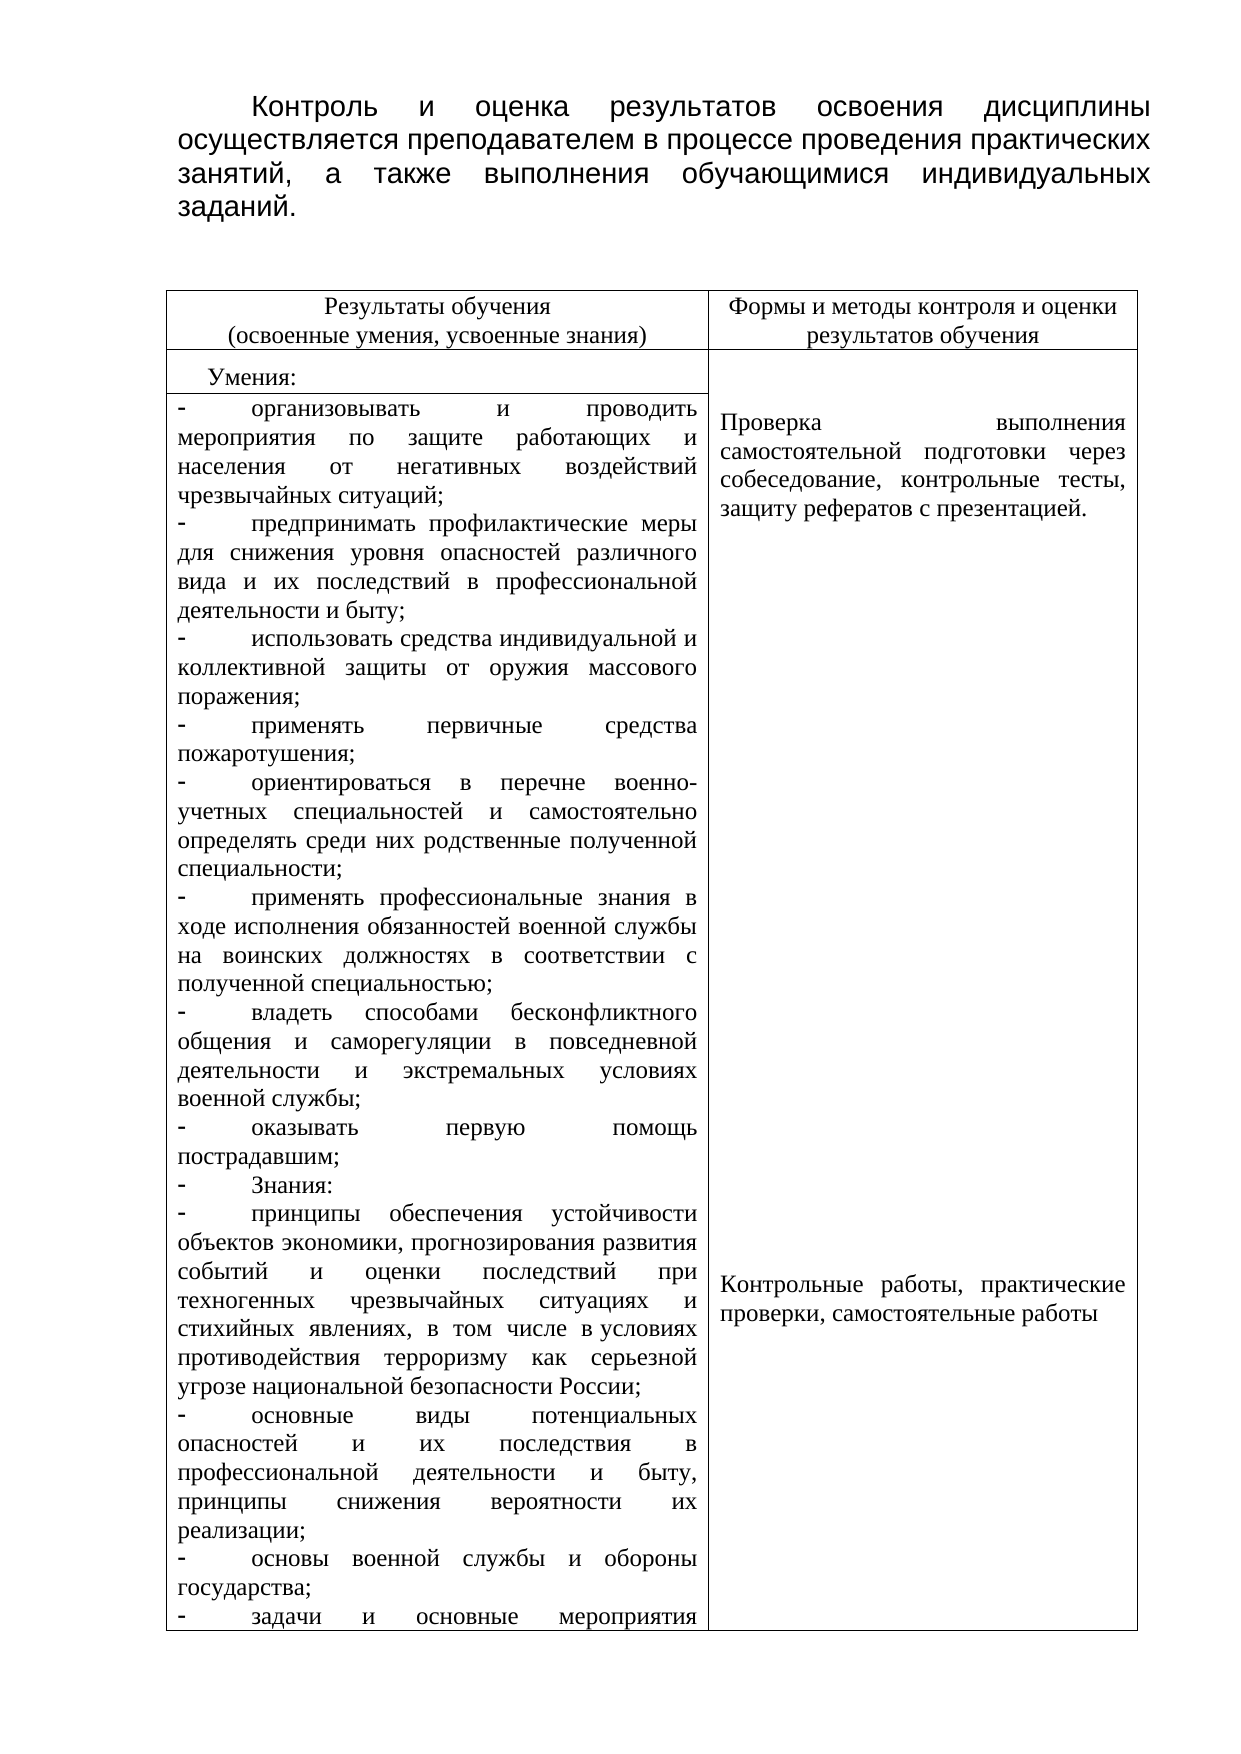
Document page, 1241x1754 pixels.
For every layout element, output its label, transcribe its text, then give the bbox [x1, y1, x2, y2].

text Контроль и оценка результатов освоения дисциплины осуществляется преподавателем в процессе проведения практических занятий, а также выполнения обучающимися индивидуальных заданий. [177, 89, 1152, 223]
table_header Результаты обучения (освоенные умения, усвоенные знания) [167, 291, 708, 348]
table_cell Проверка выполнения самостоятельной подготовки через собеседование, контрольные тесты, защиту рефератов с презентацией. Контрольные работы, практические проверки, самостоятельные работы [709, 350, 1137, 1630]
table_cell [167, 394, 708, 1630]
table_header Формы и методы контроля и оценки результатов обучения [709, 291, 1137, 348]
table_cell Умения: [167, 350, 708, 392]
